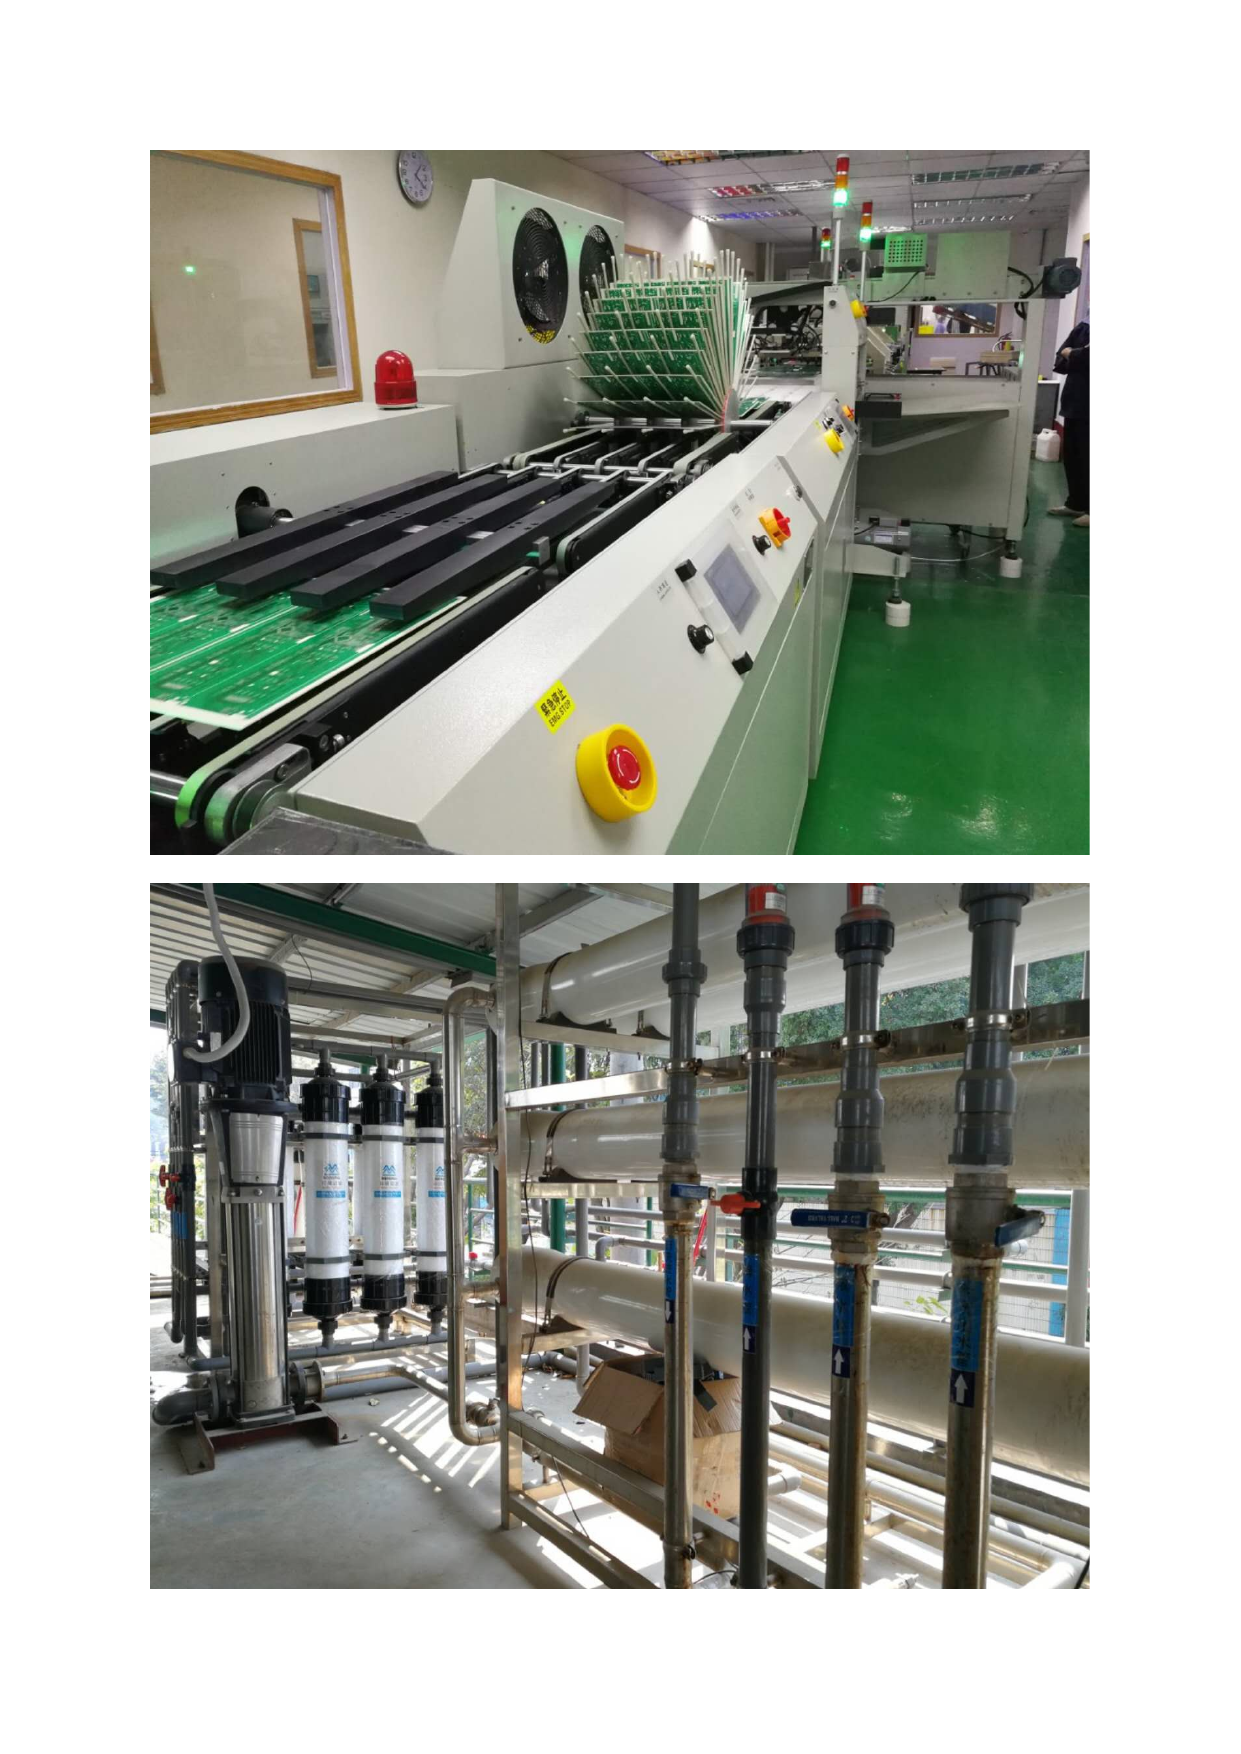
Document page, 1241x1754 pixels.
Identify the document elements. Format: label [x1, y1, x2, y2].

picture [150, 883, 1090, 1589]
picture [150, 150, 1090, 855]
